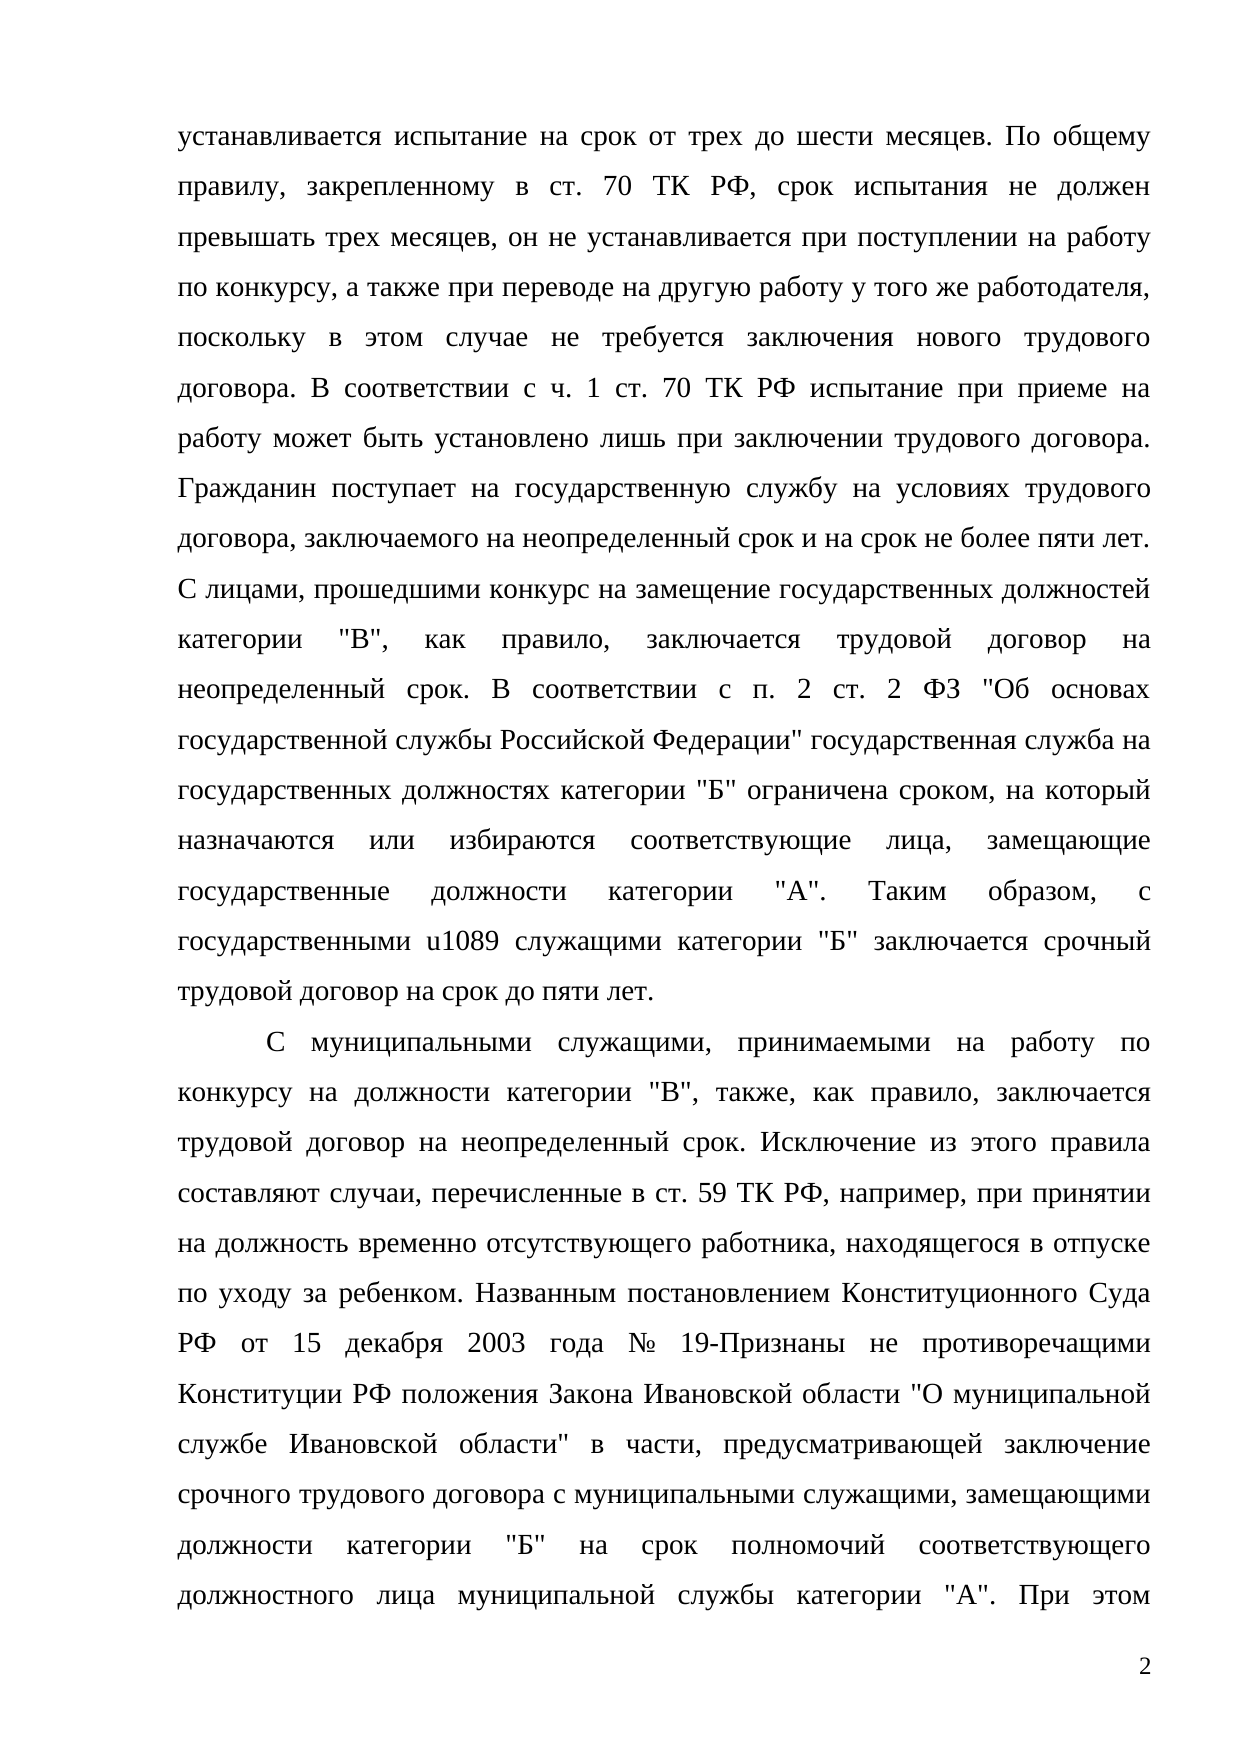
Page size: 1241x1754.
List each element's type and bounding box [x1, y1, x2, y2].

text [177, 118, 1152, 1007]
text [177, 1024, 1152, 1611]
